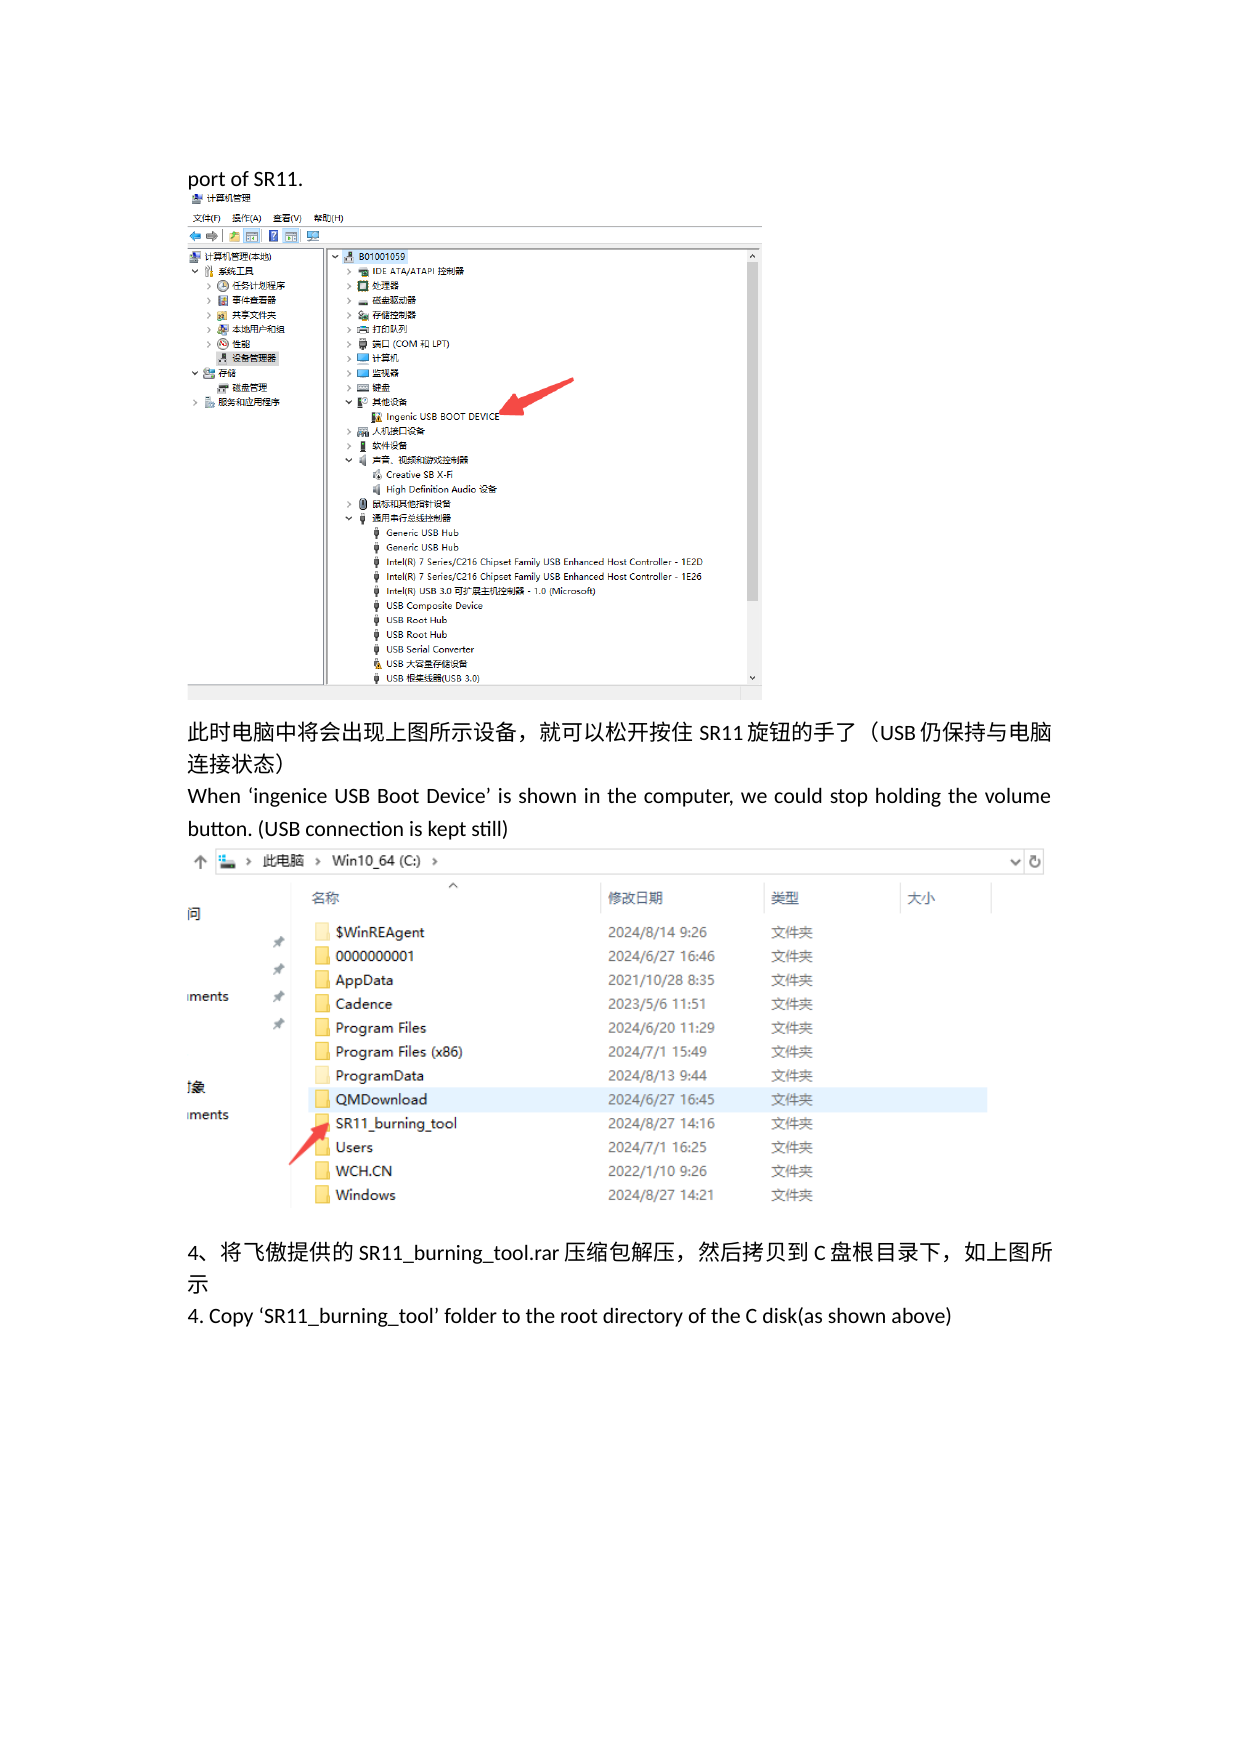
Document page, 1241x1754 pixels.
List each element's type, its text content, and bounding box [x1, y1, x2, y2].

picture [187, 844, 1052, 1208]
text When ‘ingenice USB Boot Device’ is shown in the computer, we could stop holding the volume button. (USB connection is kept still) [187, 779, 1053, 844]
list 将飞傲提供的SR11_burning_tool.rar压缩包解压，然后拷贝到C盘根目录下，如上图所示 [187, 1234, 1053, 1299]
text 4. Copy ‘SR11_burning_tool’ folder to the root directory of the C disk(as shown above) [187, 1299, 1053, 1332]
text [187, 162, 1053, 194]
picture [187, 194, 762, 700]
text 此时电脑中将会出现上图所示设备，就可以松开按住SR11旋钮的手了（USB仍保持与电脑连接状态） [187, 714, 1053, 779]
